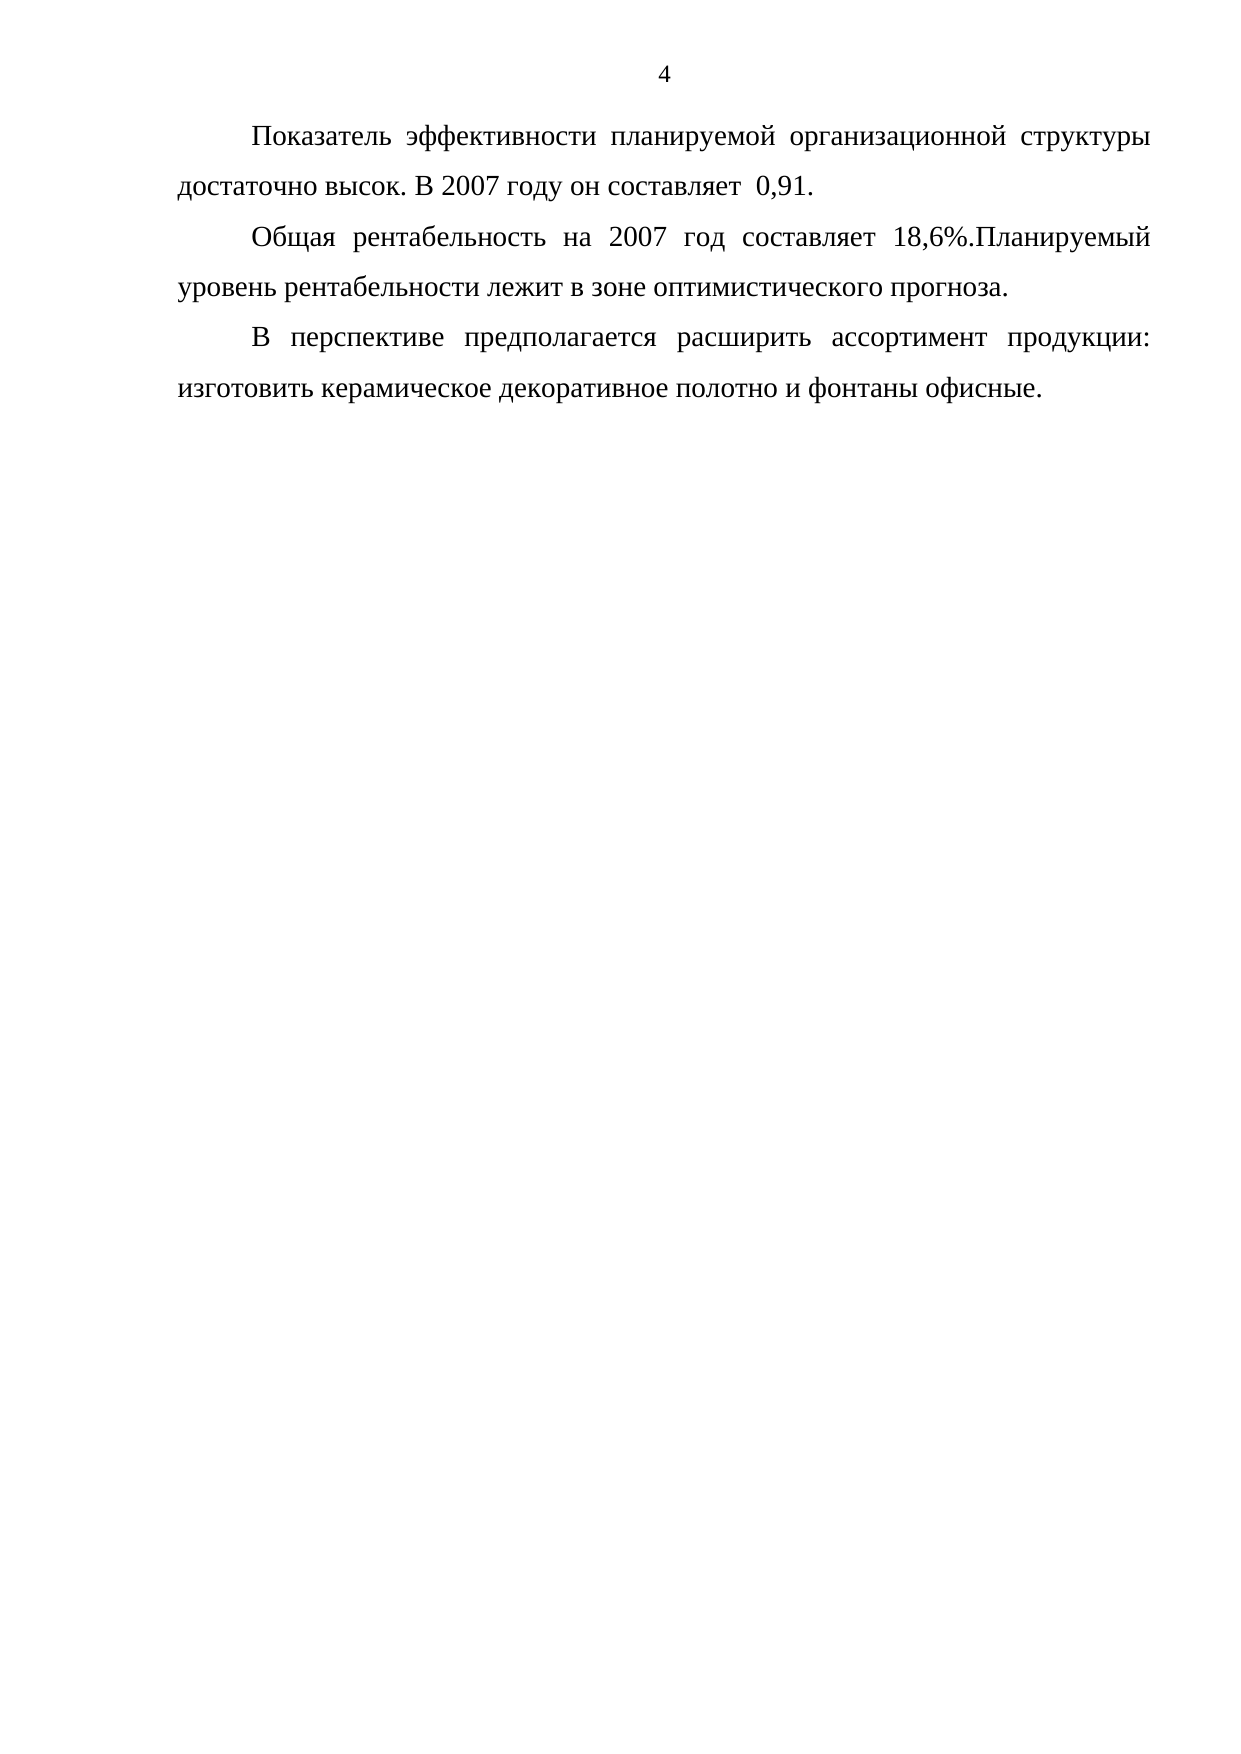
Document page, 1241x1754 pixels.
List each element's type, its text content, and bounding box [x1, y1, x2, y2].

text Общая рентабельность на 2007 год составляет 18,6%.Планируемый уровень рентабельности лежит в зоне оптимистического прогноза. [177, 219, 1152, 303]
text Показатель эффективности планируемой организационной структуры достаточно высок. В 2007 году он составляет 0,91. [177, 118, 1152, 202]
text В перспективе предполагается расширить ассортимент продукции: изготовить керамическое декоративное полотно и фонтаны офисные. [177, 319, 1152, 403]
